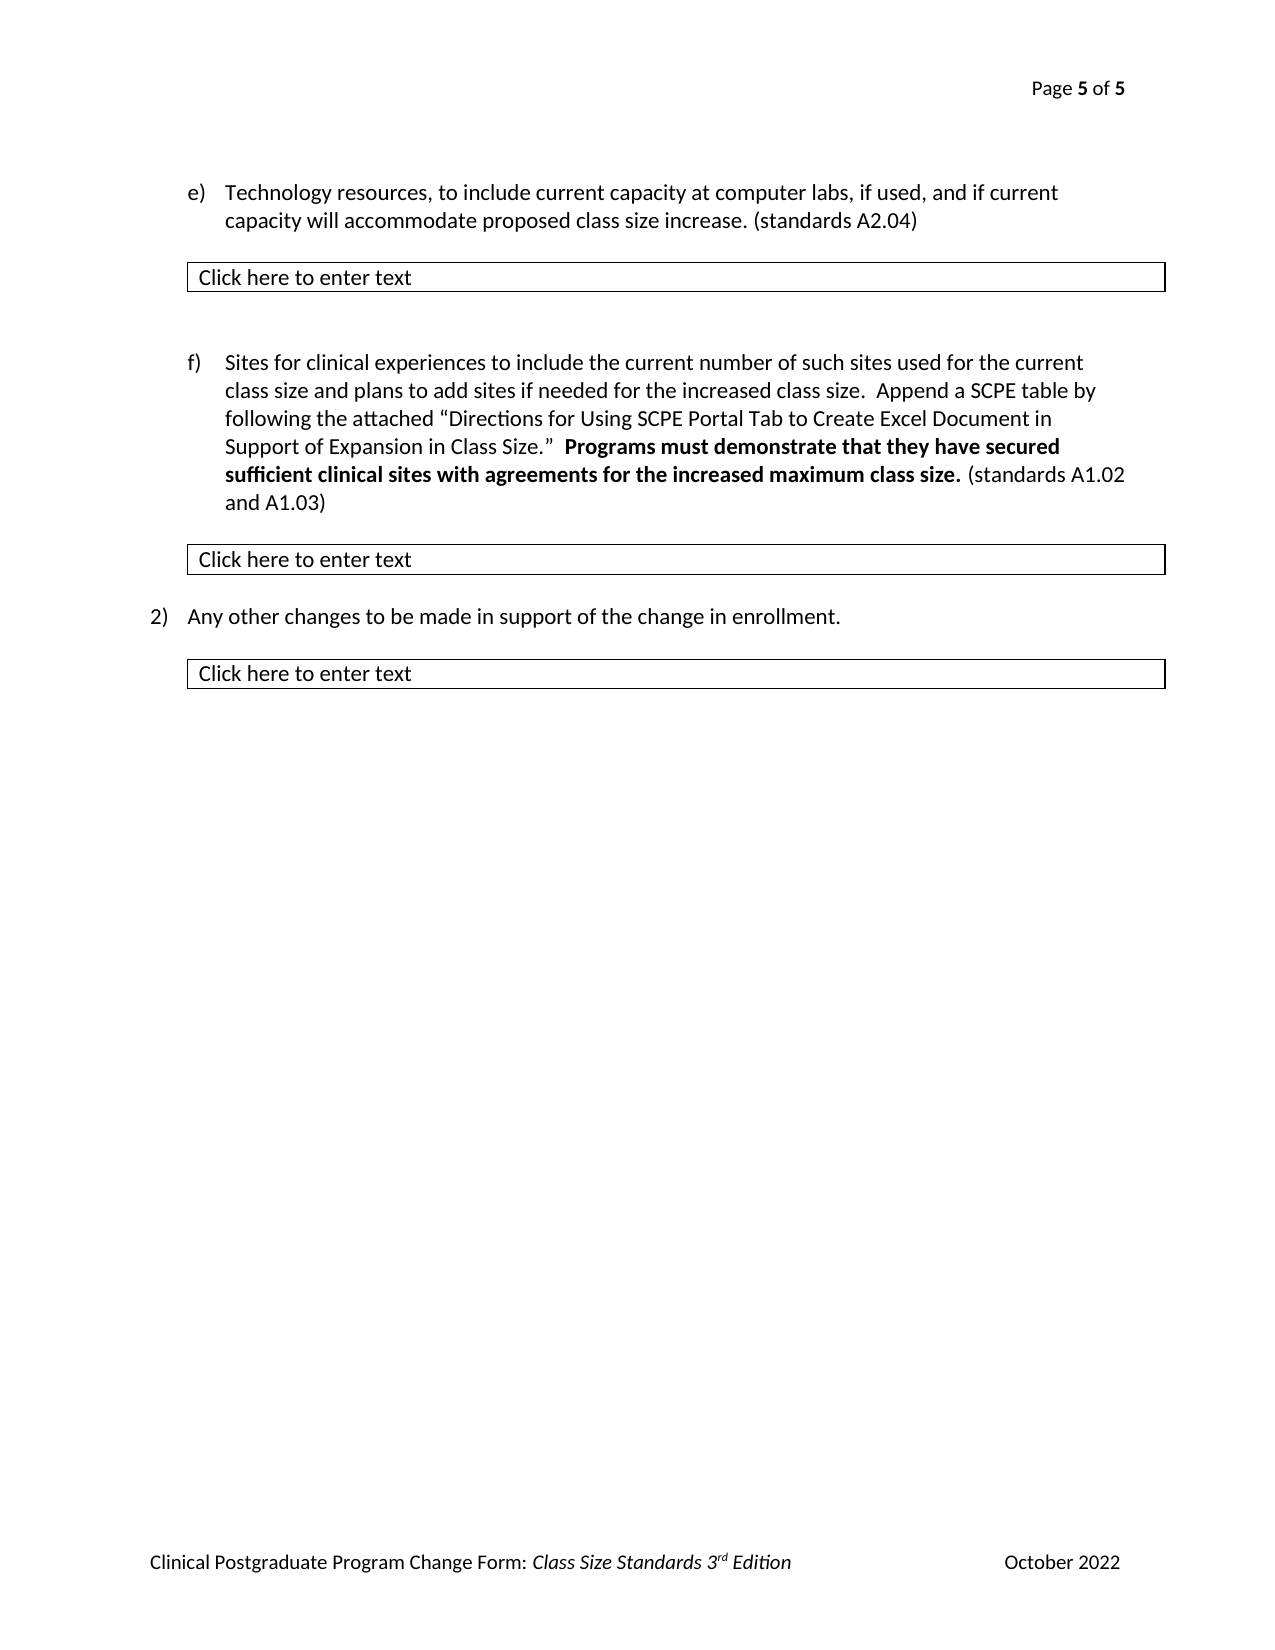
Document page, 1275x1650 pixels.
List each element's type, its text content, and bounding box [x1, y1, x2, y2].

list Any other changes to be made in support of the change in enrollment. [150, 602, 1125, 631]
text f) Sites for clinical experiences to include the current number of such sites used for the current class size and plans to add sites if needed for the increased class size. Append a SCPE table by following the attached “Directions for Using SCPE Portal Tab to Create Excel Document in Support of Expansion in Class Size.” Programs must demonstrate that they have secured sufficient clinical sites with agreements for the increased maximum class size. (standards A1.02 and A1.03) [187, 348, 1125, 516]
text e) Technology resources, to include current capacity at computer labs, if used, and if current capacity will accommodate proposed class size increase. (standards A2.04) [187, 178, 1125, 234]
